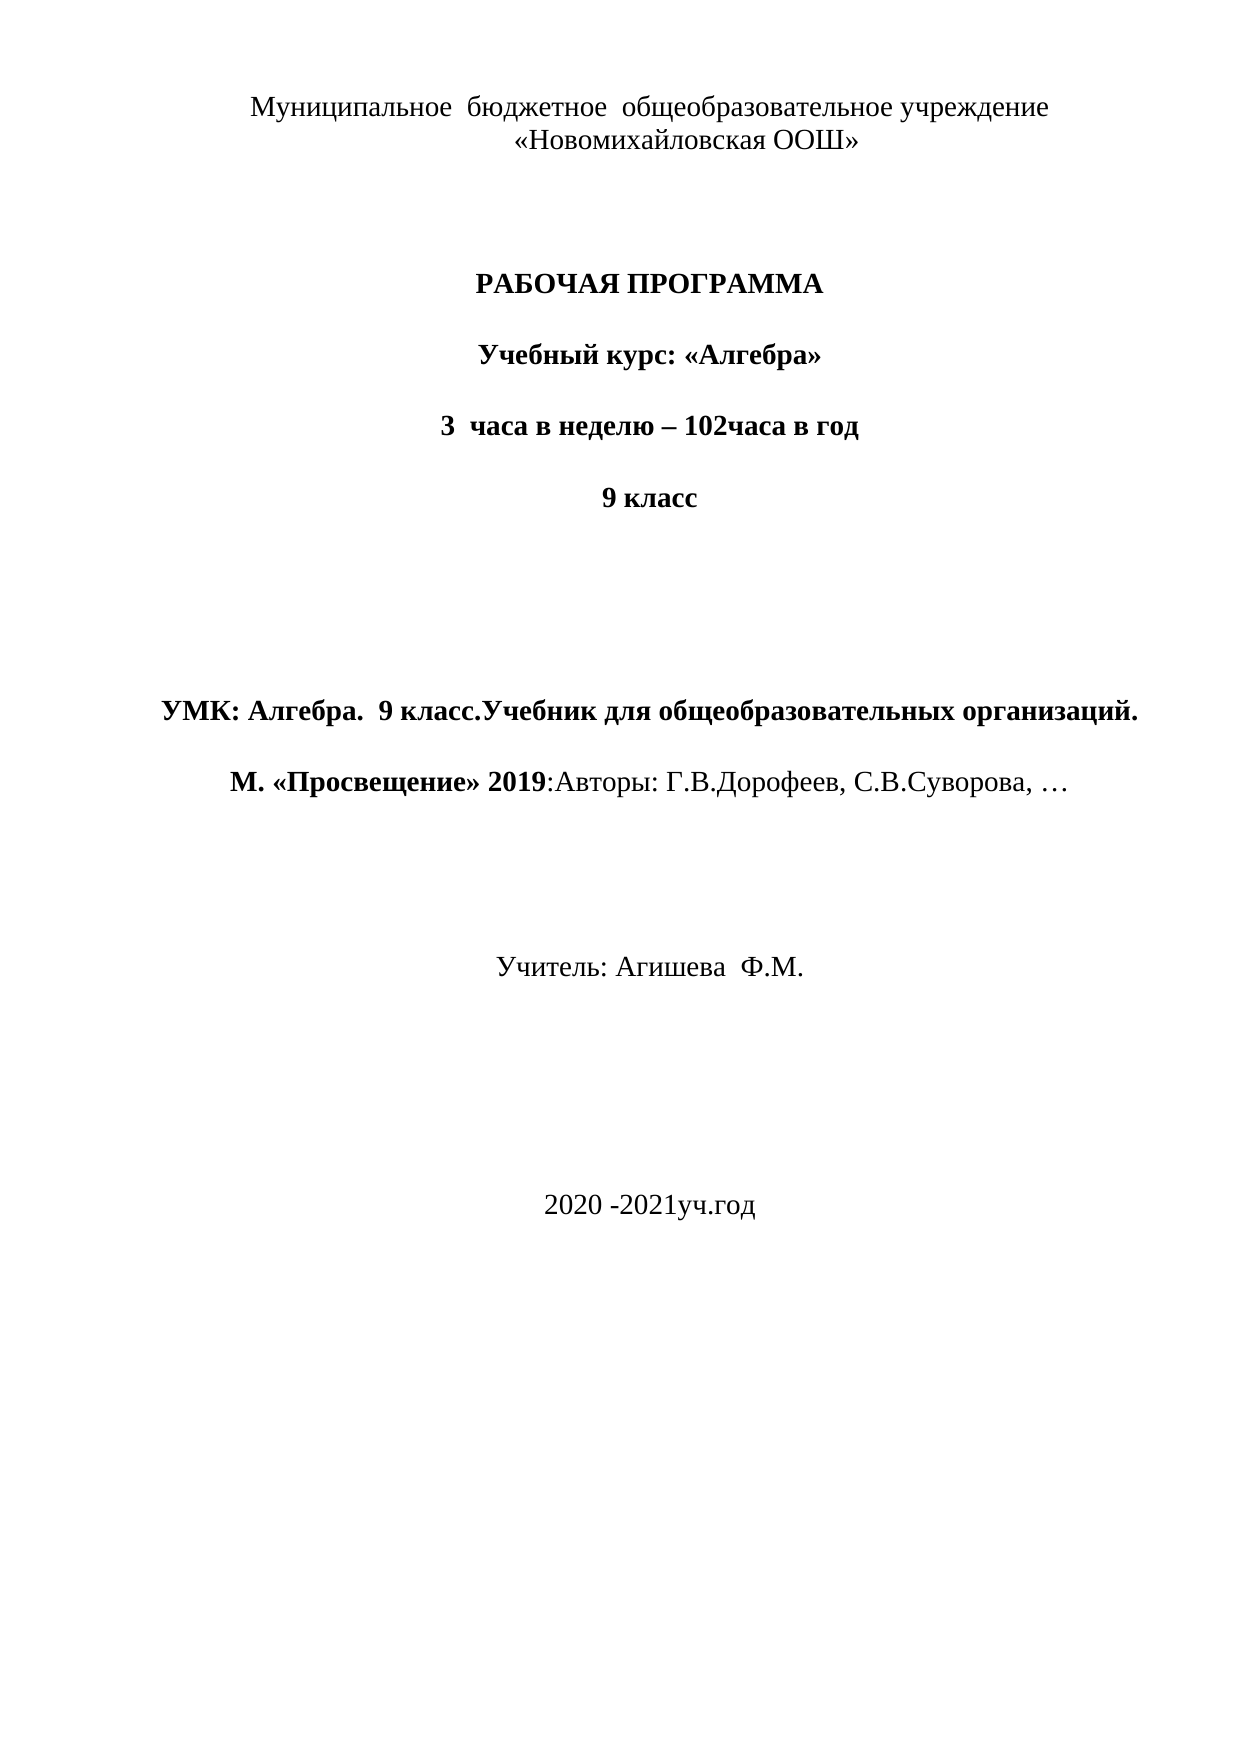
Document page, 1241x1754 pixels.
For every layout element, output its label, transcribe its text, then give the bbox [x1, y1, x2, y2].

text Учитель: Агишева Ф.М. [148, 917, 1152, 983]
text Муниципальное бюджетное общеобразовательное учреждение [148, 89, 1152, 122]
text РАБОЧАЯ ПРОГРАММА [148, 266, 1152, 300]
text 9 класс [148, 480, 1152, 513]
text 3 часа в неделю – 102часа в год [148, 408, 1152, 442]
text 2020 -2021уч.год [148, 1187, 1152, 1221]
text Учебный курс: «Алгебра» [148, 337, 1152, 371]
text УМК: Алгебра. 9 класс.Учебник для общеобразовательных организаций. [148, 693, 1152, 727]
text «Новомихайловская ООШ» [148, 122, 1152, 156]
text М. «Просвещение» 2019:Авторы: Г.В.Дорофеев, С.В.Суворова, … [148, 764, 1152, 798]
